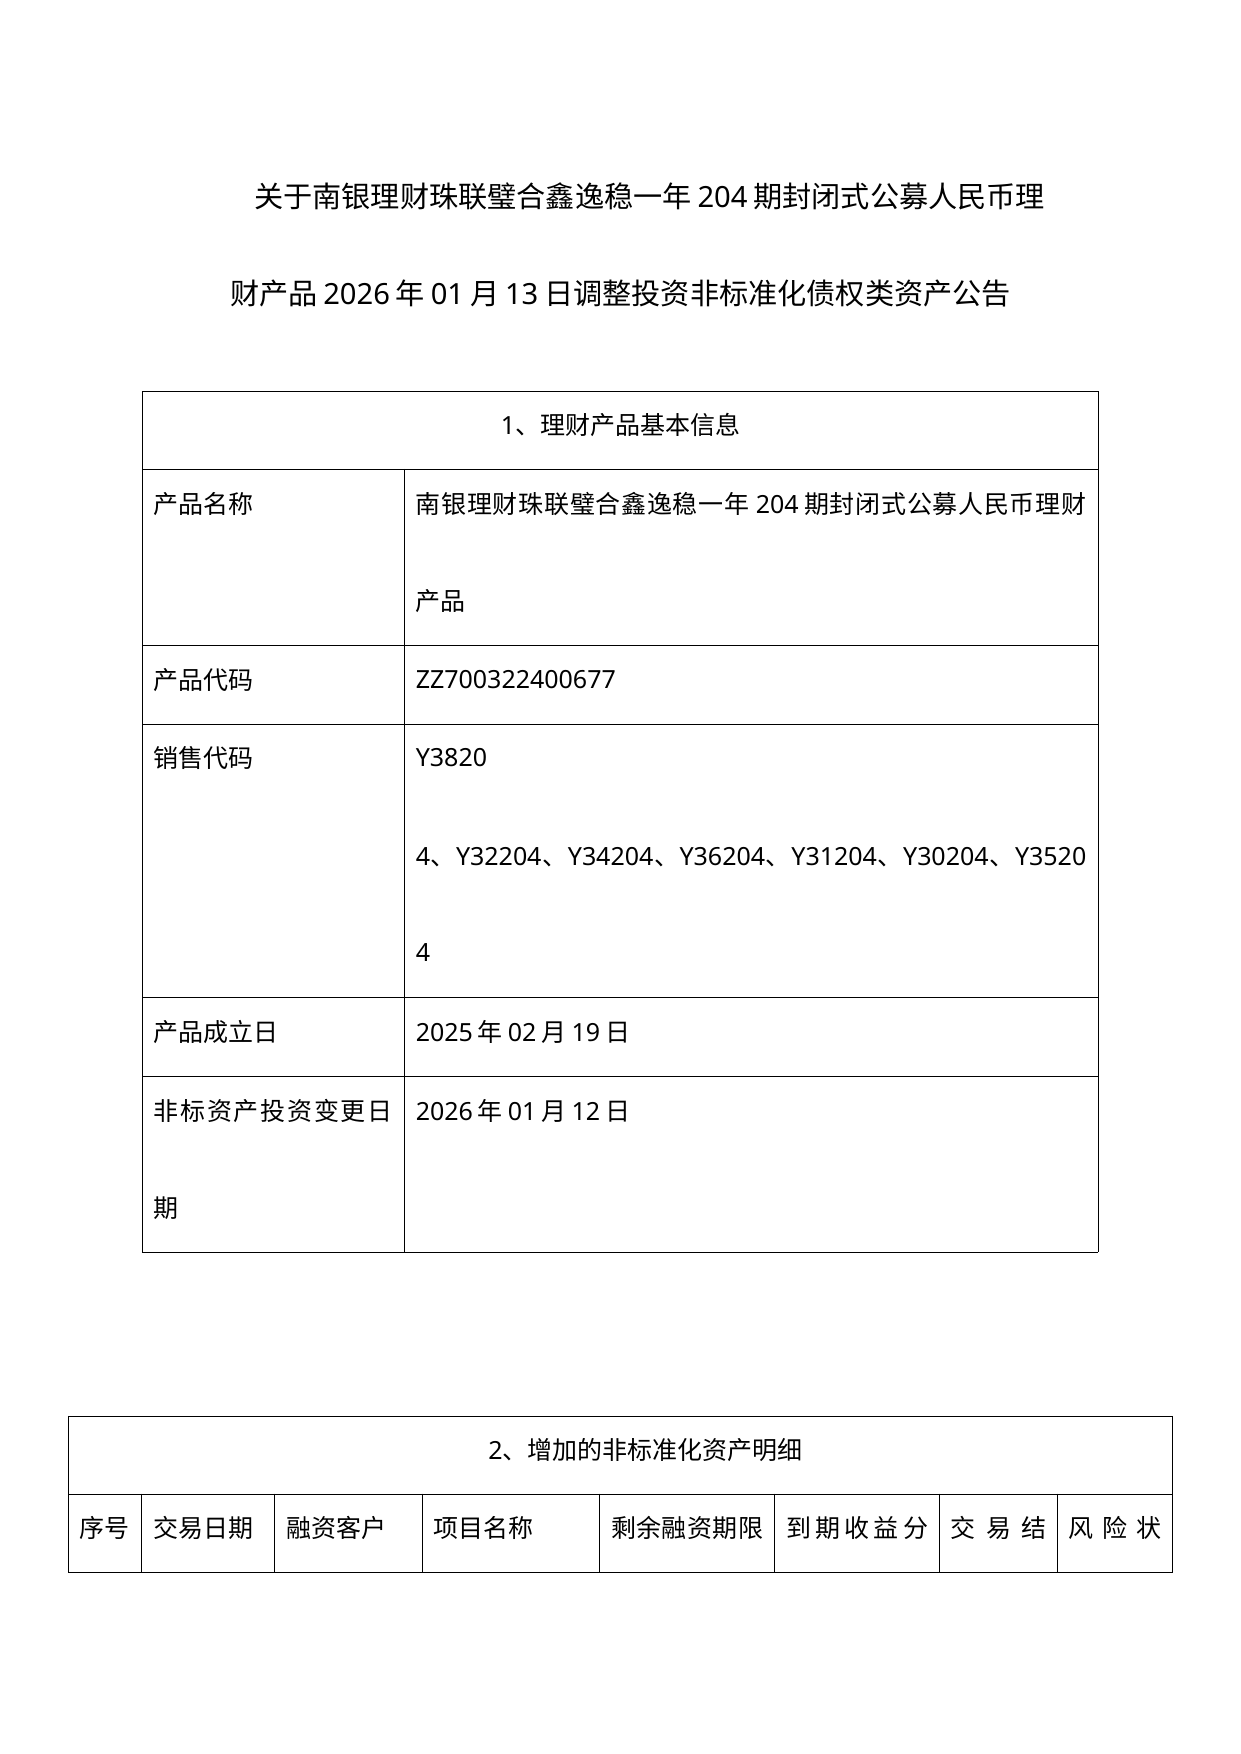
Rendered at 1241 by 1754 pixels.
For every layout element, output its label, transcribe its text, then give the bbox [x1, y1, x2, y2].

table_cell 交易日期 [142, 1495, 274, 1572]
table_cell 南银理财珠联璧合鑫逸稳一年204期封闭式公募人民币理财产品 [405, 470, 1098, 645]
table_cell 融资客户 [275, 1495, 422, 1572]
table_cell 风险状况 [1058, 1495, 1172, 1572]
table_cell ZZ700322400677 [405, 646, 1098, 723]
table_cell 产品代码 [143, 646, 404, 723]
table_cell 序号 [69, 1495, 141, 1572]
table_cell 剩余融资期限（天） [600, 1495, 774, 1572]
table_header 1、理财产品基本信息 [143, 392, 1098, 469]
table_cell 销售代码 [143, 725, 404, 997]
table_cell 产品成立日 [143, 998, 404, 1076]
table_cell 2025年02月19日 [405, 998, 1098, 1076]
table_cell 2026年01月12日 [405, 1077, 1098, 1252]
table_cell Y38204、Y32204、Y34204、Y36204、Y31204、Y30204、Y35204 [405, 725, 1098, 997]
table_cell 产品名称 [143, 470, 404, 645]
text 关于南银理财珠联璧合鑫逸稳一年204期封闭式公募人民币理财产品2026年01月13日调整投资非标准化债权类资产公告 [187, 162, 1053, 324]
table_cell 非标资产投资变更日期 [143, 1077, 404, 1252]
table_cell 到期收益分配 [775, 1495, 939, 1572]
table_cell 项目名称 [423, 1495, 599, 1572]
table_cell 交易结构 [940, 1495, 1057, 1572]
table_header 2、增加的非标准化资产明细 [69, 1417, 1172, 1493]
